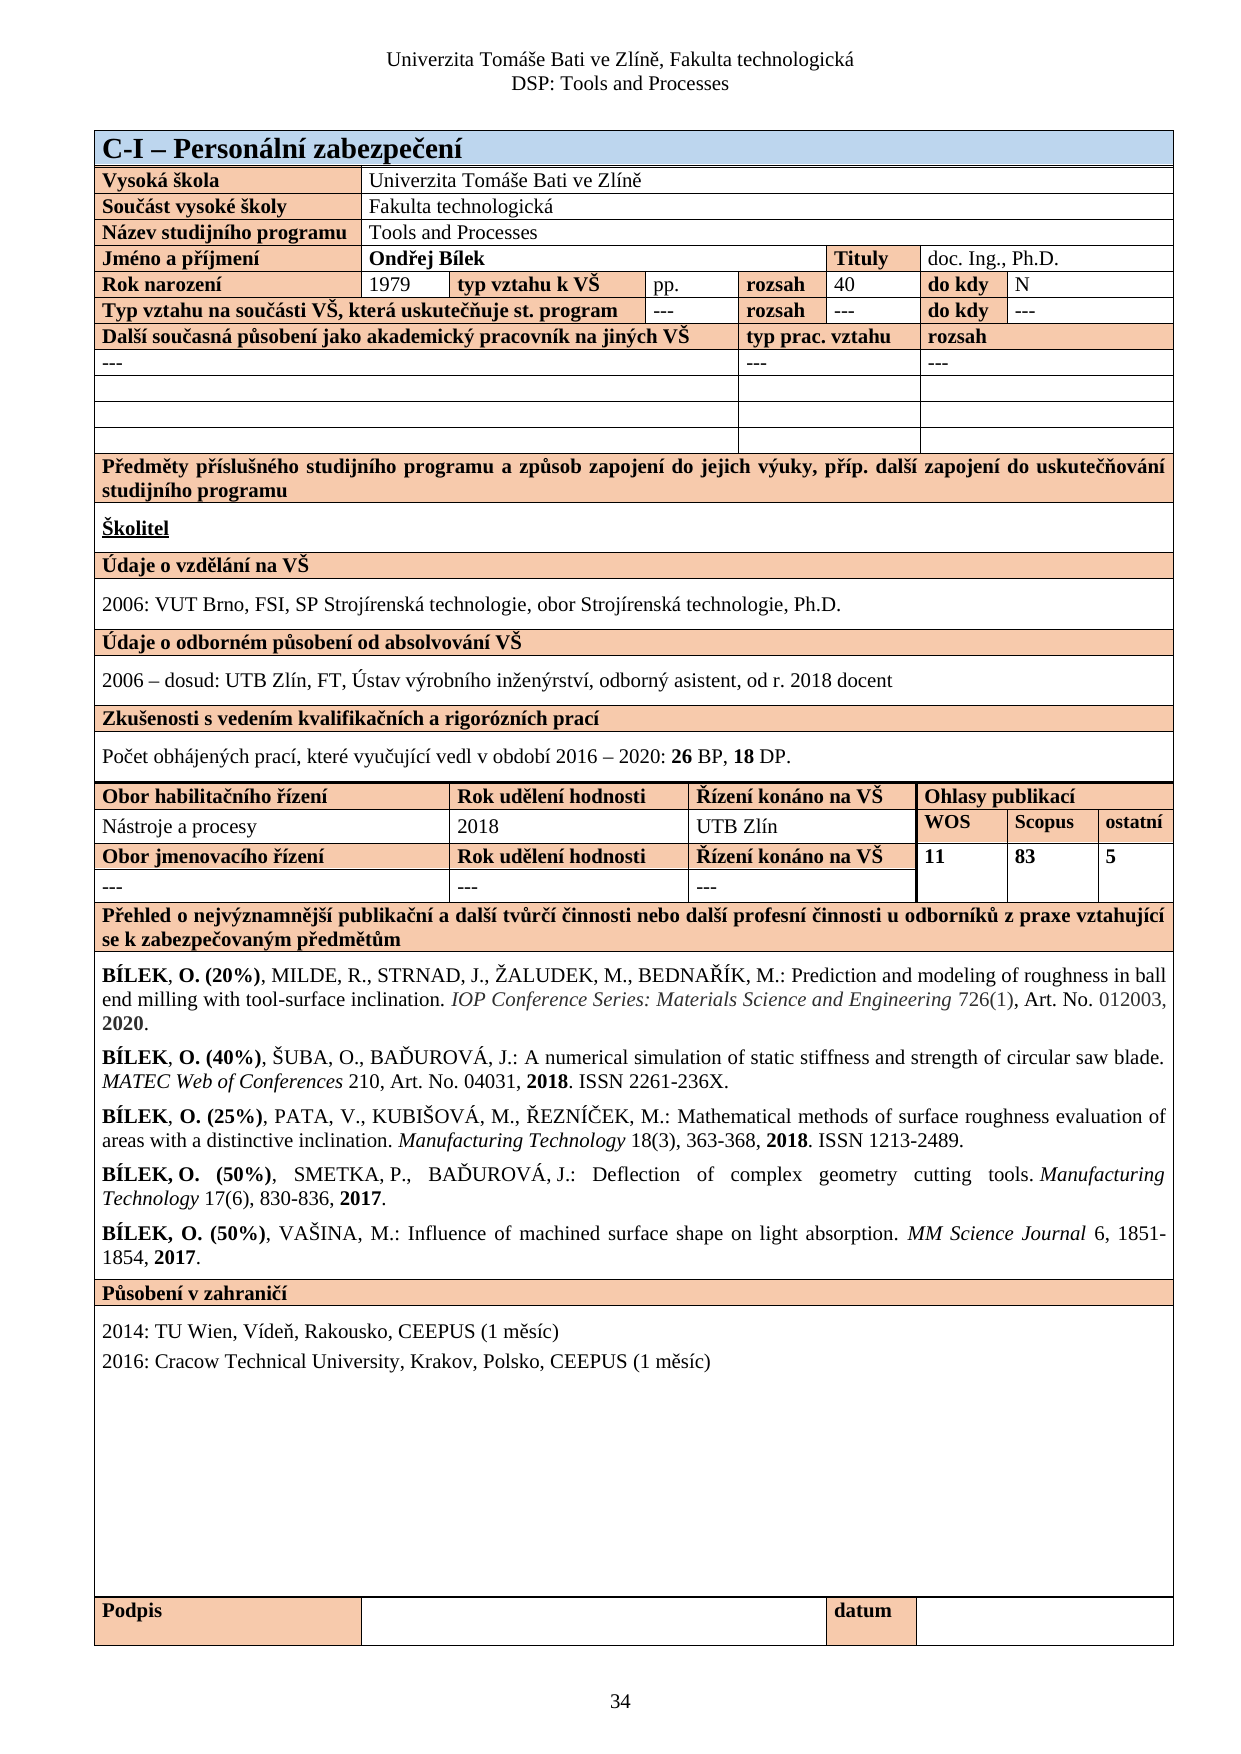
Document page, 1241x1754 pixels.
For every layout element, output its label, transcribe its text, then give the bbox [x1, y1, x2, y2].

table_cell ostatní [1099, 810, 1173, 842]
table_cell [95, 376, 738, 401]
table_cell 40 [827, 272, 920, 297]
table_cell Údaje o vzdělání na VŠ [95, 553, 1173, 578]
table_cell 5 [1099, 844, 1173, 902]
table_cell 2006 – dosud: UTB Zlín, FT, Ústav výrobního inženýrství, odborný asistent, od r. 2018 docent [95, 656, 1173, 705]
table_cell WOS [918, 810, 1007, 842]
table_cell 2014: TU Wien, Vídeň, Rakousko, CEEPUS (1 měsíc) 2016: Cracow Technical University, Krakov, Polsko, CEEPUS (1 měsíc) [95, 1306, 1173, 1596]
table_cell Obor jmenovacího řízení [95, 844, 449, 868]
table_cell Název studijního programu [95, 220, 361, 245]
table_cell [917, 1598, 1173, 1645]
table_cell 83 [1008, 844, 1098, 902]
table_cell [739, 376, 920, 401]
table_cell Součást vysoké školy [95, 194, 361, 219]
table_cell rozsah [739, 298, 826, 323]
table_cell N [1008, 272, 1173, 297]
table_cell Rok udělení hodnosti [450, 784, 688, 809]
table_cell --- [95, 350, 738, 375]
table_cell do kdy [921, 272, 1007, 297]
table_cell Podpis [95, 1598, 361, 1645]
table_cell Řízení konáno na VŠ [689, 784, 915, 809]
table_cell Působení v zahraničí [95, 1280, 1173, 1305]
table_cell Školitel [95, 503, 1173, 552]
table_cell Obor habilitačního řízení [95, 784, 449, 809]
table_cell [739, 428, 920, 453]
table_cell Nástroje a procesy [95, 810, 449, 842]
table_cell Fakulta technologická [362, 194, 1173, 219]
table_cell Scopus [1008, 810, 1098, 842]
table_cell [921, 376, 1173, 401]
table_cell --- [1008, 298, 1173, 323]
table_cell typ vztahu k VŠ [450, 272, 645, 297]
table_cell [362, 1598, 826, 1645]
table_cell --- [95, 870, 449, 902]
table_cell Údaje o odborném působení od absolvování VŠ [95, 630, 1173, 655]
table_cell Rok narození [95, 272, 361, 297]
table_cell Typ vztahu na součásti VŠ, která uskutečňuje st. program [95, 298, 645, 323]
table_cell 1979 [362, 272, 449, 297]
table_cell Tools and Processes [362, 220, 1173, 245]
table_cell pp. [646, 272, 738, 297]
table_cell Řízení konáno na VŠ [689, 844, 915, 868]
table_cell [921, 428, 1173, 453]
table_cell Vysoká škola [95, 168, 361, 193]
table_cell --- [827, 298, 920, 323]
table_cell Počet obhájených prací, které vyučující vedl v období 2016 – 2020: 26 BP, 18 DP. [95, 732, 1173, 781]
table_cell Přehled o nejvýznamnější publikační a další tvůrčí činnosti nebo další profesní činnosti u odborníků z praxe vztahující se k zabezpečovaným předmětům [95, 903, 1173, 951]
table_cell --- [689, 870, 915, 902]
table_cell typ prac. vztahu [739, 324, 920, 349]
table_cell Bílek, O. (20%), Milde, R., Strnad, J., Žaludek, M., Bednařík, M.: Prediction and modeling of roughness in ball end milling with tool-surface inclination. IOP Conference Series: Materials Science and Engineering 726(1), Art. No. 012003, 2020. Bílek, O. (40%), Šuba, O., Baďurová, J.: A numerical simulation of static stiffness and strength of circular saw blade. MATEC Web of Conferences 210, Art. No. 04031, 2018. ISSN 2261-236X. Bílek, O. (25%), Pata, V., Kubišová, M., Řezníček, M.: Mathematical methods of surface roughness evaluation of areas with a distinctive inclination. Manufacturing Technology 18(3), 363-368, 2018. ISSN 1213-2489. Bílek, O. (50%), Smetka, P., Baďurová, J.: Deflection of complex geometry cutting tools. Manufacturing Technology 17(6), 830-836, 2017. BÍLEK, O. (50%), VAŠINA, M.: Influence of machined surface shape on light absorption. MM Science Journal 6, 1851-1854, 2017. [95, 952, 1173, 1279]
table_cell datum [827, 1598, 916, 1645]
table_cell UTB Zlín [689, 810, 915, 842]
table_cell --- [450, 870, 688, 902]
table_cell rozsah [921, 324, 1173, 349]
table_cell rozsah [739, 272, 826, 297]
table_cell doc. Ing., Ph.D. [921, 246, 1173, 271]
table_cell --- [921, 350, 1173, 375]
table_cell [95, 402, 738, 427]
table_cell 2006: VUT Brno, FSI, SP Strojírenská technologie, obor Strojírenská technologie, Ph.D. [95, 579, 1173, 629]
table_cell Rok udělení hodnosti [450, 844, 688, 868]
table_cell [95, 428, 738, 453]
table_cell 2018 [450, 810, 688, 842]
table_cell do kdy [921, 298, 1007, 323]
table_cell [921, 402, 1173, 427]
table_cell Tituly [827, 246, 920, 271]
table_cell Další současná působení jako akademický pracovník na jiných VŠ [95, 324, 738, 349]
table_cell --- [646, 298, 738, 323]
table_cell Jméno a příjmení [95, 246, 361, 271]
table_cell Ohlasy publikací [918, 784, 1173, 809]
table_cell --- [739, 350, 920, 375]
table_header C-I – Personální zabezpečení [95, 131, 1173, 164]
table_cell Ondřej Bílek [362, 246, 826, 271]
table_cell Předměty příslušného studijního programu a způsob zapojení do jejich výuky, příp. další zapojení do uskutečňování studijního programu [95, 454, 1173, 502]
table_cell [739, 402, 920, 427]
table_cell Univerzita Tomáše Bati ve Zlíně [362, 168, 1173, 193]
table_cell Zkušenosti s vedením kvalifikačních a rigorózních prací [95, 706, 1173, 731]
table_cell 11 [918, 844, 1007, 902]
